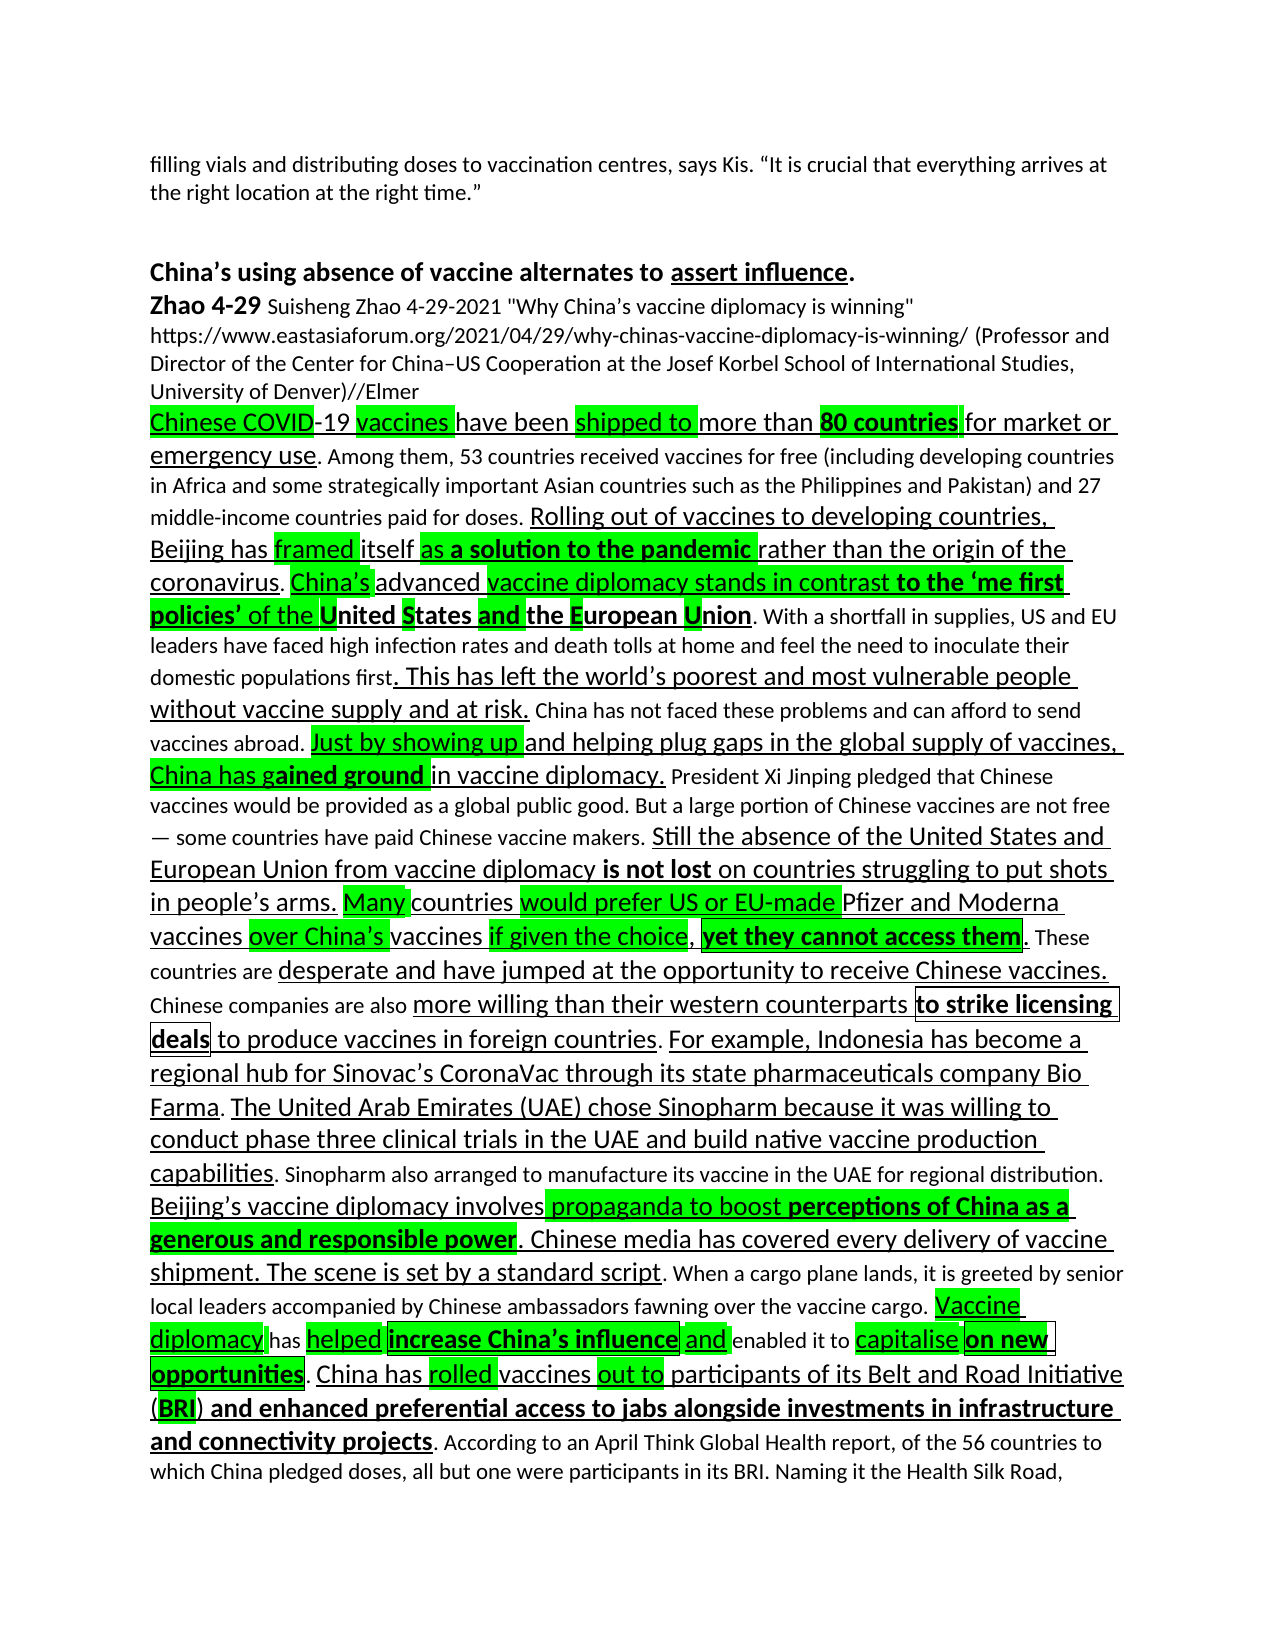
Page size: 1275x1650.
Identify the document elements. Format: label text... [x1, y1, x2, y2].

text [150, 405, 1125, 1485]
subtitle China’s using absence of vaccine alternates to assert influence. [150, 255, 1125, 288]
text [150, 150, 1125, 206]
text Zhao 4-29 Suisheng Zhao 4-29-2021 "Why China’s vaccine diplomacy is winning" https://www.eastasiaforum.org/2021/04/29/why-chinas-vaccine-diplomacy-is-winning/ (Professor and Director of the Center for China–US Cooperation at the Josef Korbel School of International Studies, University of Denver)//Elmer [150, 288, 1125, 405]
